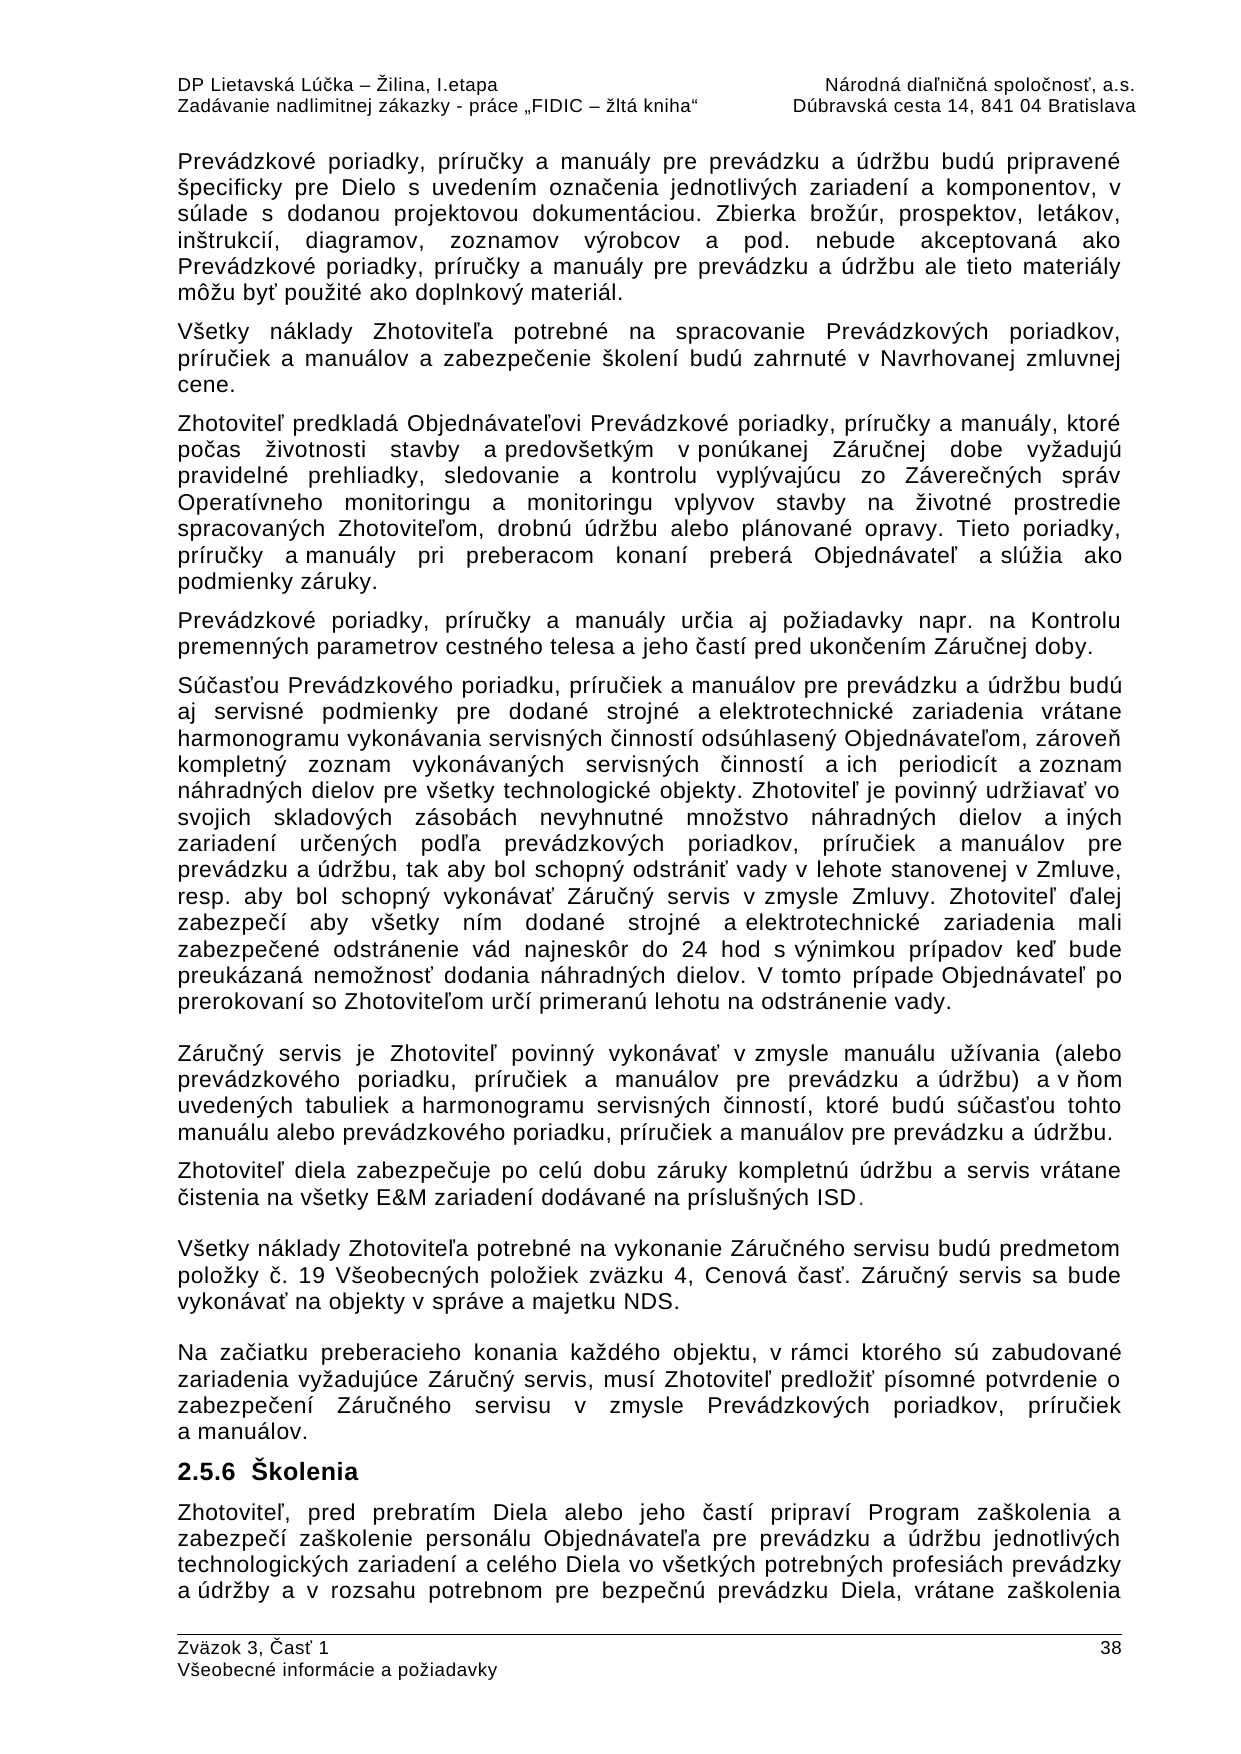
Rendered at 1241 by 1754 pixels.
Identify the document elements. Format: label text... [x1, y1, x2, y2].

text Záručný servis je Zhotoviteľ povinný vykonávať v zmysle manuálu užívania (alebo prevádzkového poriadku, príručiek a manuálov pre prevádzku a údržbu) a v ňom uvedených tabuliek a harmonogramu servisných činností, ktoré budú súčasťou tohto manuálu alebo prevádzkového poriadku, príručiek a manuálov pre prevádzku a údržbu. [177, 1039, 1122, 1145]
text Zhotoviteľ predkladá Objednávateľovi Prevádzkové poriadky, príručky a manuály, ktoré počas životnosti stavby a predovšetkým v ponúkanej Záručnej dobe vyžadujú pravidelné prehliadky, sledovanie a kontrolu vyplývajúcu zo Záverečných správ Operatívneho monitoringu a monitoringu vplyvov stavby na životné prostredie spracovaných Zhotoviteľom, drobnú údržbu alebo plánované opravy. Tieto poriadky, príručky a manuály pri preberacom konaní preberá Objednávateľ a slúžia ako podmienky záruky. [177, 410, 1122, 594]
text Všetky náklady Zhotoviteľa potrebné na vykonanie Záručného servisu budú predmetom položky č. 19 Všeobecných položiek zväzku 4, Cenová časť. Záručný servis sa bude vykonávať na objekty v správe a majetku NDS. [177, 1235, 1122, 1314]
text Prevádzkové poriadky, príručky a manuály určia aj požiadavky napr. na Kontrolu premenných parametrov cestného telesa a jeho častí pred ukončením Záručnej doby. [177, 607, 1122, 659]
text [177, 1498, 1122, 1604]
text Súčasťou Prevádzkového poriadku, príručiek a manuálov pre prevádzku a údržbu budú aj servisné podmienky pre dodané strojné a elektrotechnické zariadenia vrátane harmonogramu vykonávania servisných činností odsúhlasený Objednávateľom, zároveň kompletný zoznam vykonávaných servisných činností a ich periodicít a zoznam náhradných dielov pre všetky technologické objekty. Zhotoviteľ je povinný udržiavať vo svojich skladových zásobách nevyhnutné množstvo náhradných dielov a iných zariadení určených podľa prevádzkových poriadkov, príručiek a manuálov pre prevádzku a údržbu, tak aby bol schopný odstrániť vady v lehote stanovenej v Zmluve, resp. aby bol schopný vykonávať Záručný servis v zmysle Zmluvy. Zhotoviteľ ďalej zabezpečí aby všetky ním dodané strojné a elektrotechnické zariadenia mali zabezpečené odstránenie vád najneskôr do 24 hod s výnimkou prípadov keď bude preukázaná nemožnosť dodania náhradných dielov. V tomto prípade Objednávateľ po prerokovaní so Zhotoviteľom určí primeranú lehotu na odstránenie vady. [177, 672, 1122, 1014]
text Všetky náklady Zhotoviteľa potrebné na spracovanie Prevádzkových poriadkov, príručiek a manuálov a zabezpečenie školení budú zahrnuté v Navrhovanej zmluvnej cene. [177, 318, 1122, 397]
text Na začiatku preberacieho konania každého objektu, v rámci ktorého sú zabudované zariadenia vyžadujúce Záručný servis, musí Zhotoviteľ predložiť písomné potvrdenie o zabezpečení Záručného servisu v zmysle Prevádzkových poriadkov, príručiek a manuálov. [177, 1339, 1122, 1445]
subtitle 2.5.6 Školenia [177, 1457, 1122, 1486]
list Zhotoviteľ diela zabezpečuje po celú dobu záruky kompletnú údržbu a servis vrátane čistenia na všetky E&M zariadení dodávané na príslušných ISD. [177, 1157, 1122, 1210]
text Prevádzkové poriadky, príručky a manuály pre prevádzku a údržbu budú pripravené špecificky pre Dielo s uvedením označenia jednotlivých zariadení a komponentov, v súlade s dodanou projektovou dokumentáciou. Zbierka brožúr, prospektov, letákov, inštrukcií, diagramov, zoznamov výrobcov a pod. nebude akceptovaná ako Prevádzkové poriadky, príručky a manuály pre prevádzku a údržbu ale tieto materiály môžu byť použité ako doplnkový materiál. [177, 148, 1122, 306]
